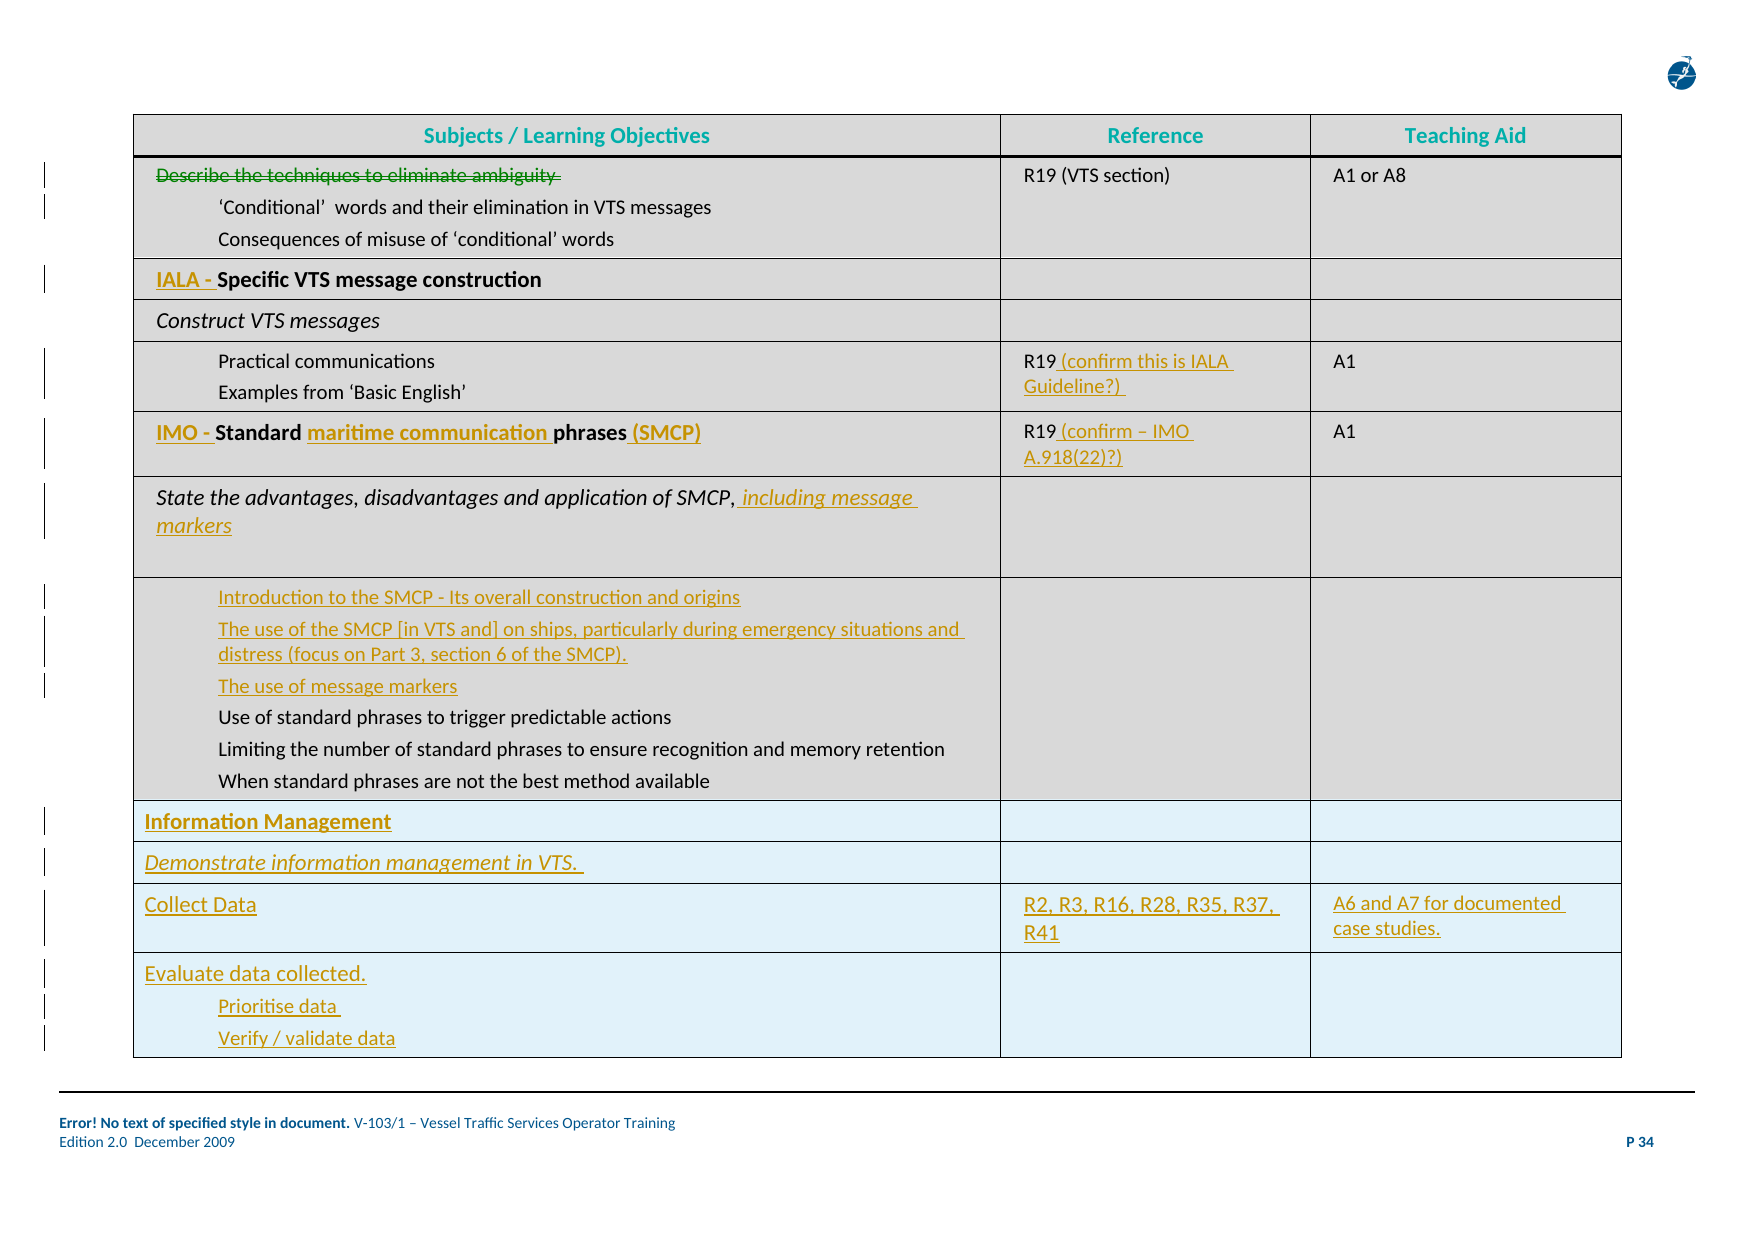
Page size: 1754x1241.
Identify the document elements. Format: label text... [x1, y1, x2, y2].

table_cell [1001, 578, 1310, 799]
table_cell Standard phrases [134, 412, 1000, 476]
table_cell [1311, 259, 1621, 299]
picture [1636, 6, 1754, 125]
table_cell [1311, 578, 1621, 799]
table_cell R19 [1001, 412, 1310, 476]
table_cell Use of standard phrases to trigger predictable actions Limiting the number of standard phrases to ensure recognition and memory retention When standard phrases are not the best method available [134, 578, 1000, 799]
table_cell [1001, 300, 1310, 341]
table_cell R19 [1001, 342, 1310, 411]
table_cell State the advantages, disadvantages and application of SMCP, [134, 477, 1000, 577]
table_cell A1 [1311, 412, 1621, 476]
table_cell R19 (VTS section) [1001, 158, 1310, 257]
table_cell A1 or A8 [1311, 158, 1621, 257]
table_cell A1 [1311, 342, 1621, 411]
table_cell Practical communications Examples from ‘Basic English’ [134, 342, 1000, 411]
table_cell Specific VTS message construction [134, 259, 1000, 299]
table_header Subjects / Learning Objectives [134, 115, 1000, 155]
table_header Teaching Aid [1311, 115, 1621, 155]
table_cell ‘Conditional’ words and their elimination in VTS messages Consequences of misuse of ‘conditional’ words [134, 158, 1000, 257]
table_cell [1001, 259, 1310, 299]
table_cell [1311, 477, 1621, 577]
table_cell Construct VTS messages [134, 300, 1000, 341]
table_cell [1001, 477, 1310, 577]
table_header Reference [1001, 115, 1310, 155]
table_cell [1311, 300, 1621, 341]
